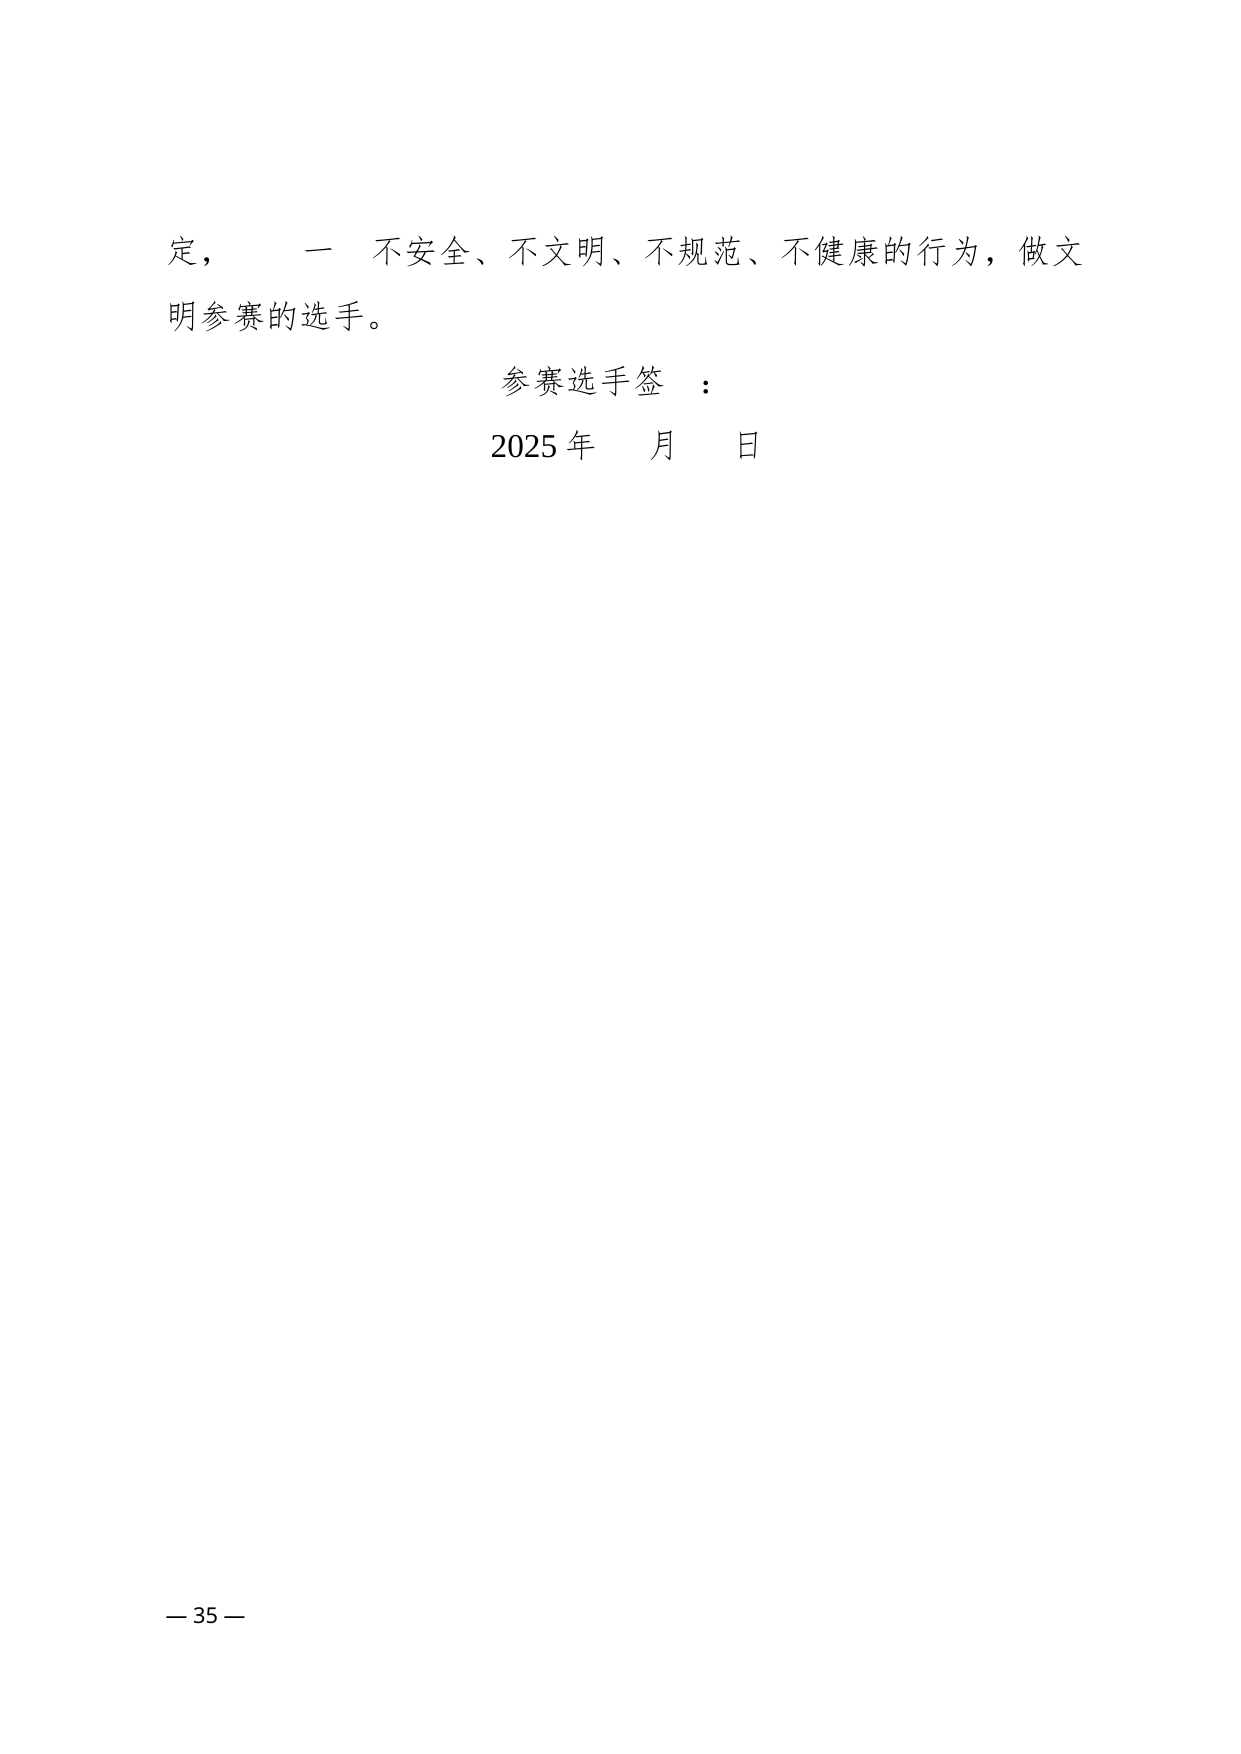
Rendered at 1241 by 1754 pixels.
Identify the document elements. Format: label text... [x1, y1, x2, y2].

text 2025年 月 日 [165, 412, 1087, 477]
text 参赛选手签名： [165, 347, 1087, 412]
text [165, 217, 1087, 347]
